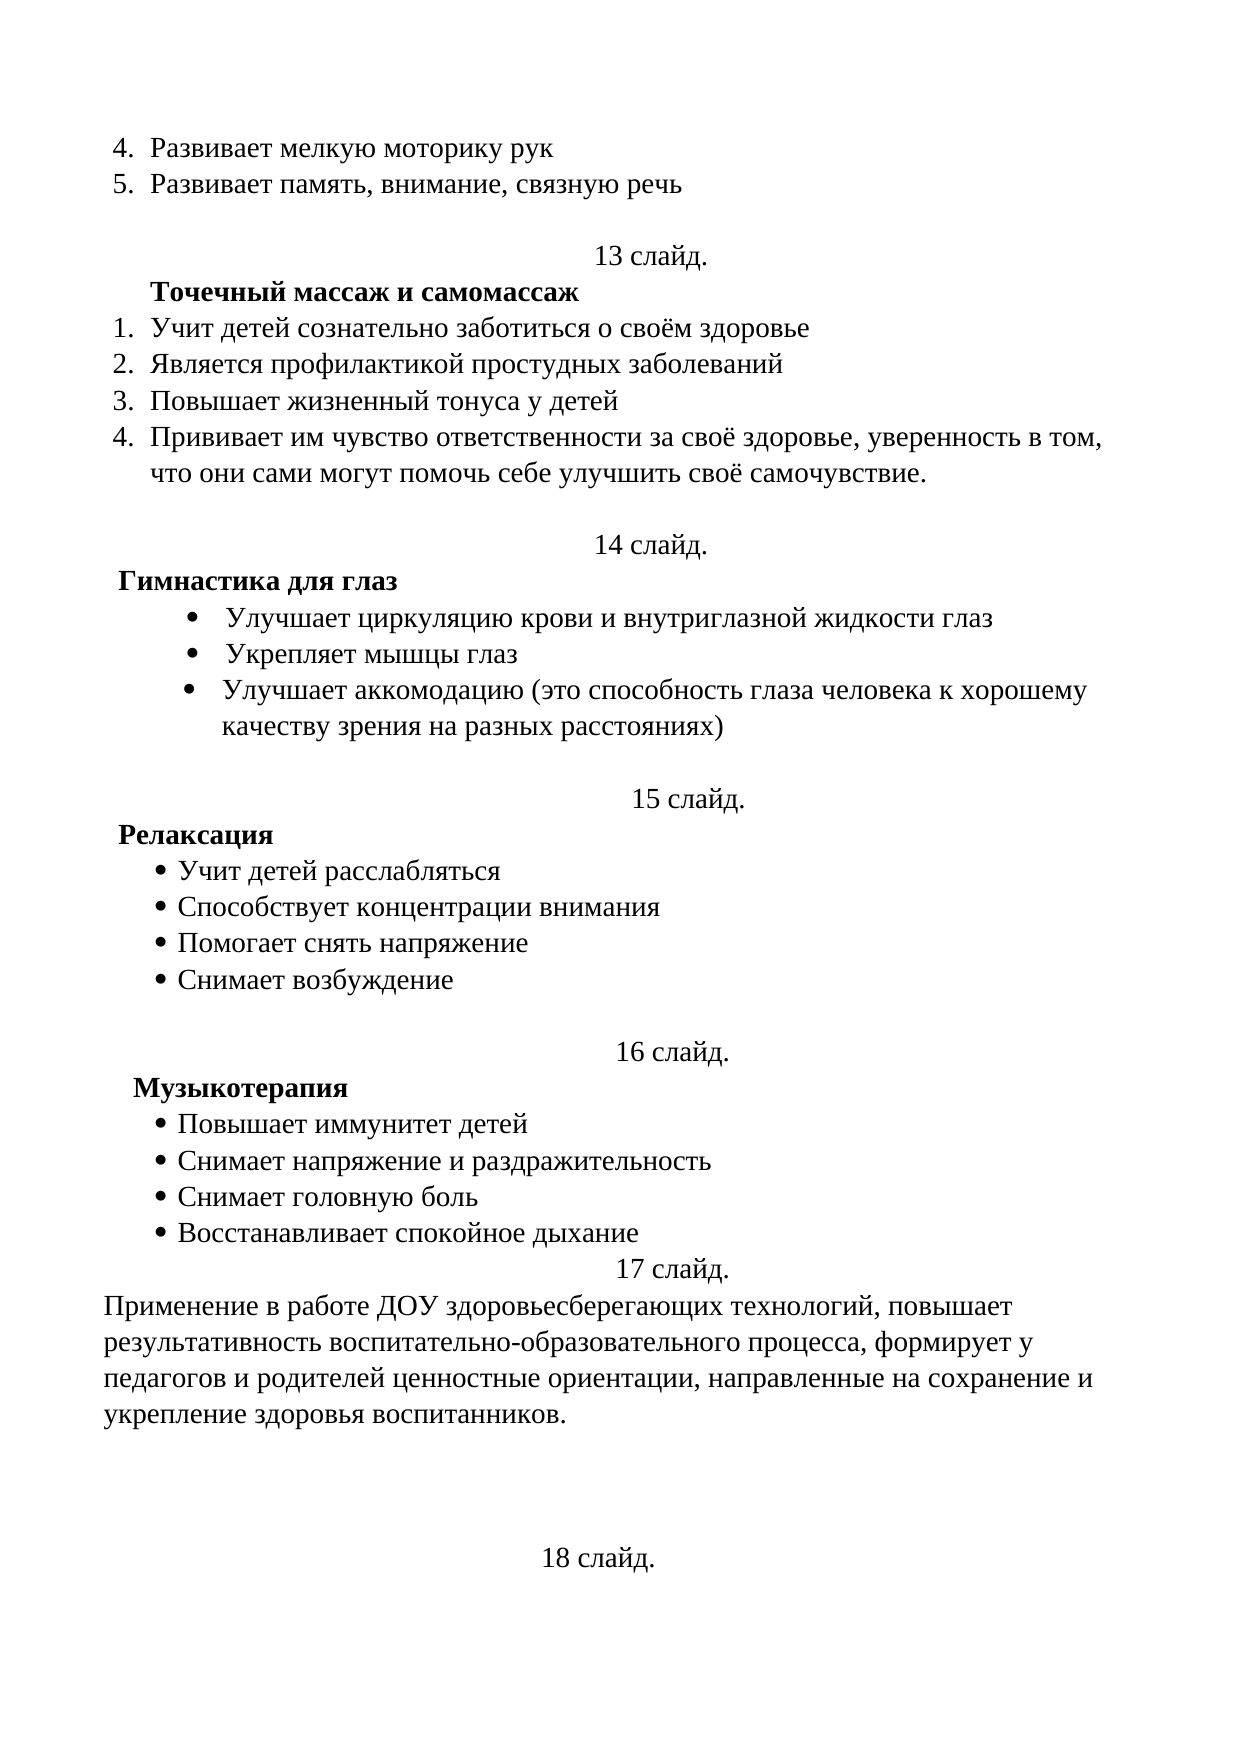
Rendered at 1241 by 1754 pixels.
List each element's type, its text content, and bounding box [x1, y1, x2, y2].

list Снимает возбуждение [156, 962, 1152, 995]
list Снимает головную боль [156, 1179, 1152, 1213]
list Учит детей расслабляться [156, 853, 1152, 887]
list Релаксация [118, 817, 1152, 850]
list Применение в работе ДОУ здоровьесберегающих технологий, повышает результативность воспитательно-образовательного процесса, формирует у педагогов и родителей ценностные ориентации, направленные на сохранение и укрепление здоровья воспитанников. [103, 1288, 1152, 1429]
list Учит детей сознательно заботиться о своём здоровье [112, 311, 1152, 344]
list Прививает им чувство ответственности за своё здоровье, уверенность в том, что они сами могут помочь себе улучшить своё самочувствие. [112, 419, 1152, 489]
list Способствует концентрации внимания [156, 889, 1152, 923]
list 14 слайд. [150, 527, 1152, 561]
list 13 слайд. [150, 202, 1152, 272]
list Снимает напряжение и раздражительность [156, 1143, 1152, 1176]
list Улучшает аккомодацию (это способность глаза человека к хорошему качеству зрения на разных расстояниях) [184, 672, 1152, 742]
list Повышает иммунитет детей [156, 1106, 1152, 1140]
list Повышает жизненный тонуса у детей [112, 383, 1152, 416]
list 15 слайд. [225, 781, 1152, 814]
list Укрепляет мышцы глаз [187, 636, 1152, 669]
list Помогает снять напряжение [156, 926, 1152, 959]
list 17 слайд. [193, 1251, 1152, 1285]
list 16 слайд. [193, 1034, 1152, 1068]
list 18 слайд. [103, 1541, 1152, 1574]
list Улучшает циркуляцию крови и внутриглазной жидкости глаз [187, 600, 1152, 633]
list Развивает мелкую моторику рук [112, 130, 1152, 163]
list Является профилактикой простудных заболеваний [112, 347, 1152, 380]
list Музыкотерапия [133, 1070, 1152, 1104]
list Точечный массаж и самомассаж [150, 274, 1152, 308]
list Восстанавливает спокойное дыхание [156, 1215, 1152, 1249]
list Гимнастика для глаз [118, 563, 1152, 597]
list Развивает память, внимание, связную речь [112, 166, 1152, 199]
